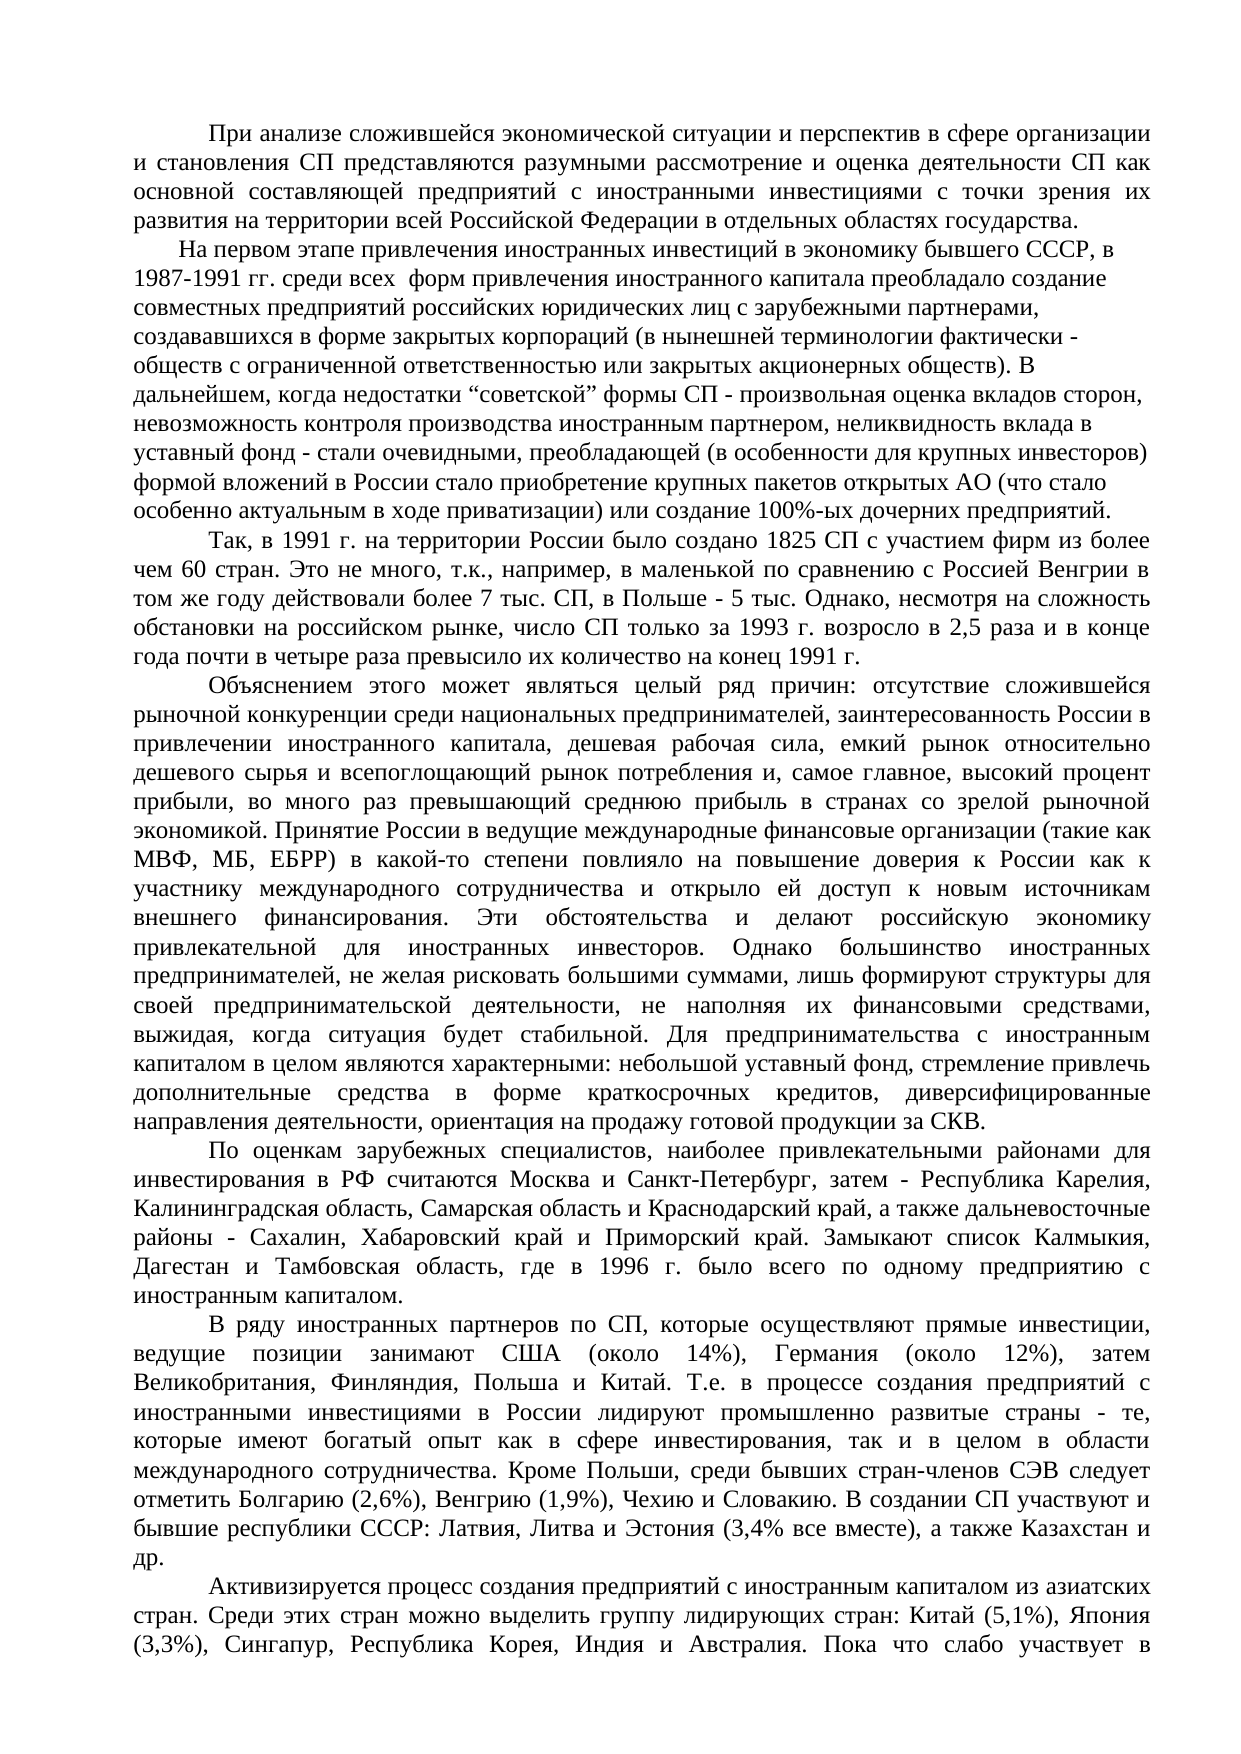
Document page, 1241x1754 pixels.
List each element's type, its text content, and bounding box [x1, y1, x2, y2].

text Объяснением этого может являться целый ряд причин: отсутствие сложившейся рыночной конкуренции среди национальных предпринимателей, заинтересованность России в привлечении иностранного капитала, дешевая рабочая сила, емкий рынок относительно дешевого сырья и всепоглощающий рынок потребления и, самое главное, высокий процент прибыли, во много раз превышающий среднюю прибыль в странах со зрелой рыночной экономикой. Принятие России в ведущие международные финансовые организации (такие как МВФ, МБ, ЕБРР) в какой-то степени повлияло на повышение доверия к России как к участнику международного сотрудничества и открыло ей доступ к новым источникам внешнего финансирования. Эти обстоятельства и делают российскую экономику привлекательной для иностранных инвесторов. Однако большинство иностранных предпринимателей, не желая рисковать большими суммами, лишь формируют структуры для своей предпринимательской деятельности, не наполняя их финансовыми средствами, выжидая, когда ситуация будет стабильной. Для предпринимательства с иностранным капиталом в целом являются характерными: небольшой уставный фонд, стремление привлечь дополнительные средства в форме краткосрочных кредитов, диверсифицированные направления деятельности, ориентация на продажу готовой продукции за СКВ. [133, 670, 1152, 1135]
text В ряду иностранных партнеров по СП, которые осуществляют прямые инвестиции, ведущие позиции занимают США (около 14%), Германия (около 12%), затем Великобритания, Финляндия, Польша и Китай. Т.е. в процессе создания предприятий с иностранными инвестициями в России лидируют промышленно развитые страны - те, которые имеют богатый опыт как в сфере инвестирования, так и в целом в области международного сотрудничества. Кроме Польши, среди бывших стран-членов СЭВ следует отметить Болгарию (2,6%), Венгрию (1,9%), Чехию и Словакию. В создании СП участвуют и бывшие республики СССР: Латвия, Литва и Эстония (3,4% все вместе), а также Казахстан и др. [133, 1309, 1152, 1571]
text Так, в 1991 г. на территории России было создано 1825 СП с участием фирм из более чем 60 стран. Это не много, т.к., например, в маленькой по сравнению с Россией Венгрии в том же году действовали более 7 тыс. СП, в Польше - 5 тыс. Однако, несмотря на сложность обстановки на российском рынке, число СП только за 1993 г. возросло в 2,5 раза и в конце года почти в четыре раза превысило их количество на конец 1991 г. [133, 524, 1152, 670]
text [133, 1571, 1152, 1658]
text По оценкам зарубежных специалистов, наиболее привлекательными районами для инвестирования в РФ считаются Москва и Санкт-Петербург, затем - Республика Карелия, Калининградская область, Самарская область и Краснодарский край, а также дальневосточные районы - Сахалин, Хабаровский край и Приморский край. Замыкают список Калмыкия, Дагестан и Тамбовская область, где в 1996 г. было всего по одному предприятию с иностранным капиталом. [133, 1135, 1152, 1309]
text На первом этапе привлечения иностранных инвестиций в экономику бывшего СССР, в 1987-1991 гг. среди всех форм привлечения иностранного капитала преобладало создание совместных предприятий российских юридических лиц с зарубежными партнерами, создававшихся в форме закрытых корпораций (в нынешней терминологии фактически - обществ с ограниченной ответственностью или закрытых акционерных обществ). В дальнейшем, когда недостатки “советской” формы СП - произвольная оценка вкладов сторон, невозможность контроля производства иностранным партнером, неликвидность вклада в уставный фонд - стали очевидными, преобладающей (в особенности для крупных инвесторов) формой вложений в России стало приобретение крупных пакетов открытых АО (что стало особенно актуальным в ходе приватизации) или создание 100%-ых дочерних предприятий. [133, 234, 1152, 524]
text При анализе сложившейся экономической ситуации и перспектив в сфере организации и становления СП представляются разумными рассмотрение и оценка деятельности СП как основной составляющей предприятий с иностранными инвестициями с точки зрения их развития на территории всей Российской Федерации в отдельных областях государства. [133, 118, 1152, 234]
